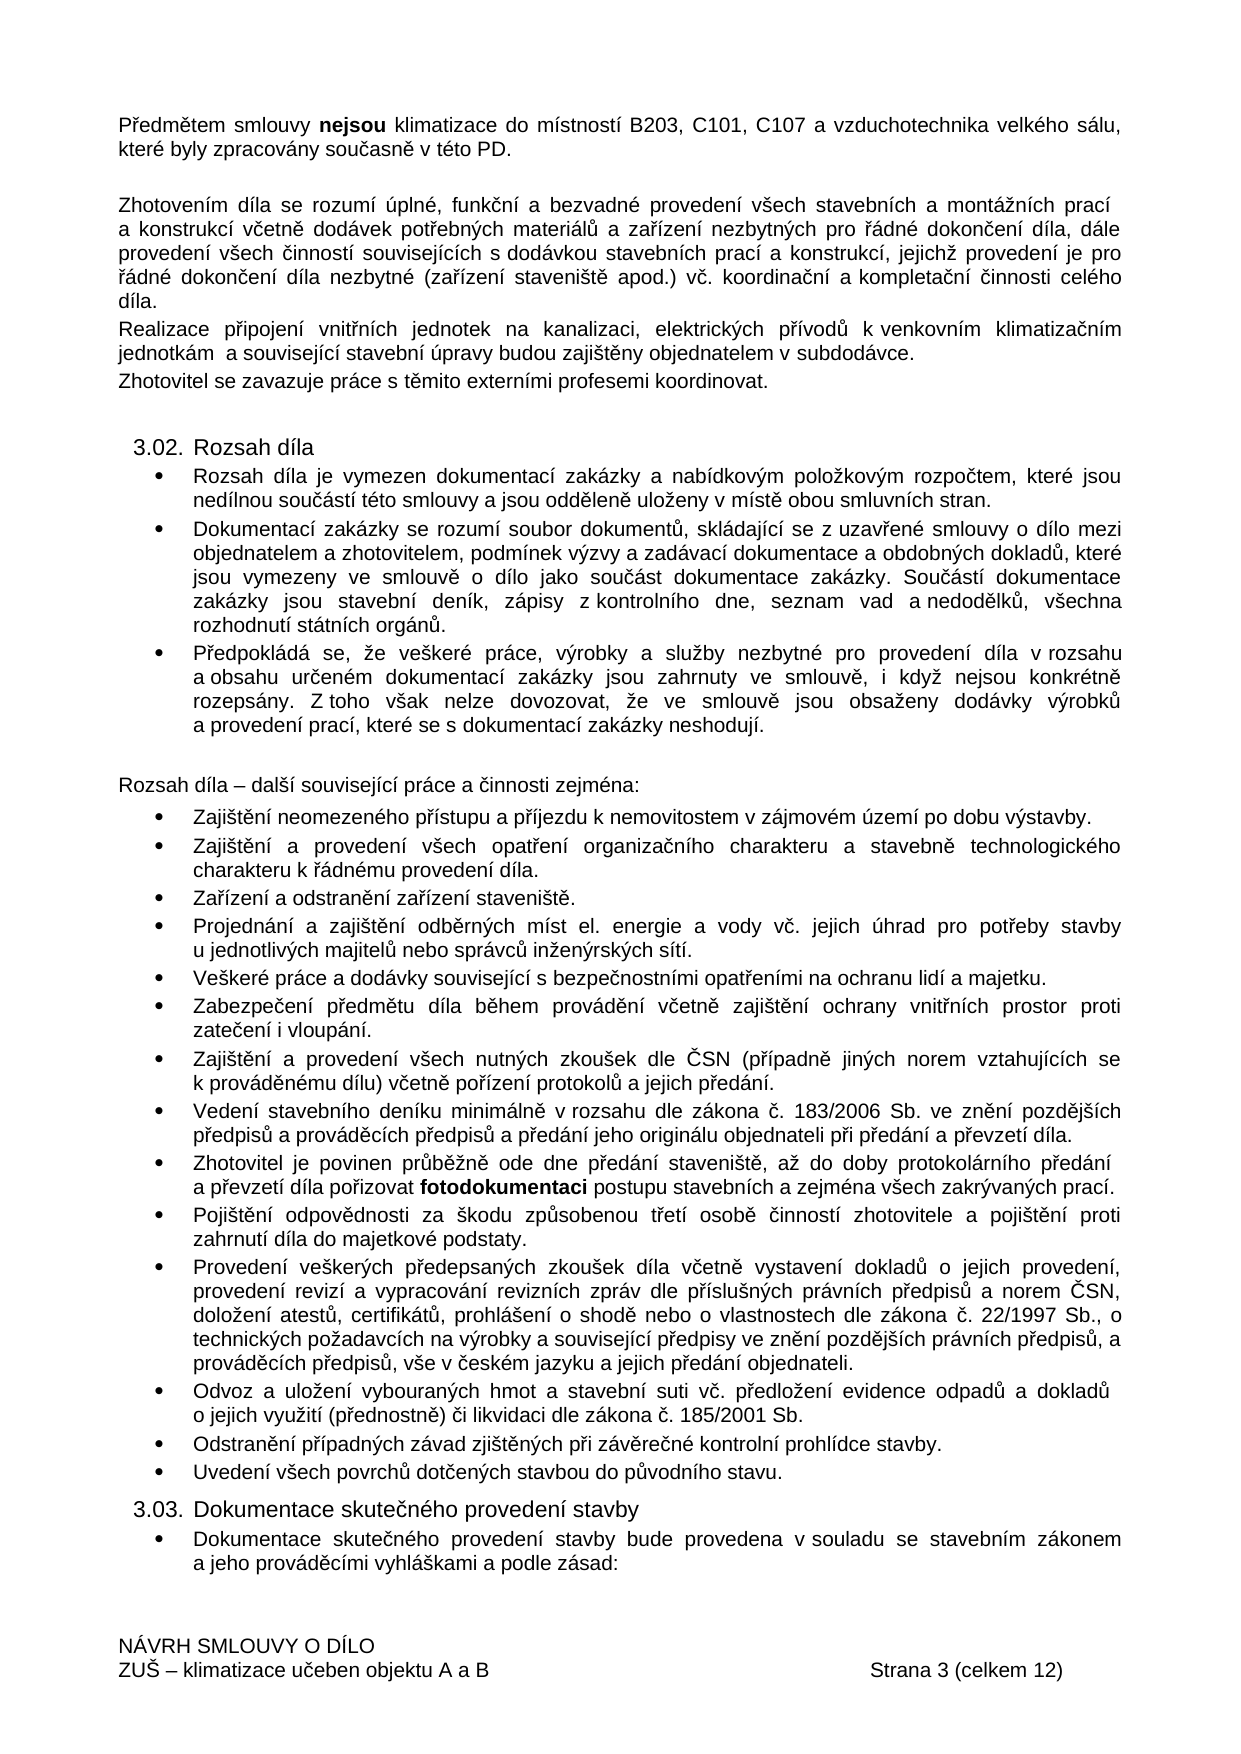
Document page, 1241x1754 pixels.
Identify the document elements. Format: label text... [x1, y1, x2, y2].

text Zhotovením díla se rozumí úplné, funkční a bezvadné provedení všech stavebních a montážních prací a konstrukcí včetně dodávek potřebných materiálů a zařízení nezbytných pro řádné dokončení díla, dále provedení všech činností souvisejících s dodávkou stavebních prací a konstrukcí, jejichž provedení je pro řádné dokončení díla nezbytné (zařízení staveniště apod.) vč. koordinační a kompletační činnosti celého díla. [118, 193, 1122, 313]
text Pojištění odpovědnosti za škodu způsobenou třetí osobě činností zhotovitele a pojištění proti zahrnutí díla do majetkové podstaty. [155, 1203, 1122, 1251]
text Realizace připojení vnitřních jednotek na kanalizaci, elektrických přívodů k venkovním klimatizačním jednotkám a související stavební úpravy budou zajištěny objednatelem v subdodávce. [118, 317, 1122, 365]
text Zabezpečení předmětu díla během provádění včetně zajištění ochrany vnitřních prostor proti zatečení i vloupání. [155, 994, 1122, 1042]
text Odstranění případných závad zjištěných při závěrečné kontrolní prohlídce stavby. [155, 1431, 1122, 1456]
text Zařízení a odstranění zařízení staveniště. [155, 886, 1122, 910]
subtitle Dokumentace skutečného provedení stavby [133, 1496, 1122, 1523]
text Předpokládá se, že veškeré práce, výrobky a služby nezbytné pro provedení díla v rozsahu a obsahu určeném dokumentací zakázky jsou zahrnuty ve smlouvě, i když nejsou konkrétně rozepsány. Z toho však nelze dovozovat, že ve smlouvě jsou obsaženy dodávky výrobků a provedení prací, které se s dokumentací zakázky neshodují. [155, 641, 1122, 736]
text Veškeré práce a dodávky související s bezpečnostními opatřeními na ochranu lidí a majetku. [155, 966, 1122, 990]
text Provedení veškerých předepsaných zkoušek díla včetně vystavení dokladů o jejich provedení, provedení revizí a vypracování revizních zpráv dle příslušných právních předpisů a norem ČSN, doložení atestů, certifikátů, prohlášení o shodě nebo o vlastnostech dle zákona č. 22/1997 Sb., o technických požadavcích na výrobky a související předpisy ve znění pozdějších právních předpisů, a prováděcích předpisů, vše v českém jazyku a jejich předání objednateli. [155, 1255, 1122, 1375]
subtitle Rozsah díla [133, 434, 1122, 460]
text Odvoz a uložení vybouraných hmot a stavební suti vč. předložení evidence odpadů a dokladů o jejich využití (přednostně) či likvidaci dle zákona č. 185/2001 Sb. [155, 1379, 1122, 1427]
text Dokumentací zakázky se rozumí soubor dokumentů, skládající se z uzavřené smlouvy o dílo mezi objednatelem a zhotovitelem, podmínek výzvy a zadávací dokumentace a obdobných dokladů, které jsou vymezeny ve smlouvě o dílo jako součást dokumentace zakázky. Součástí dokumentace zakázky jsou stavební deník, zápisy z kontrolního dne, seznam vad a nedodělků, všechna rozhodnutí státních orgánů. [155, 516, 1122, 636]
text Zajištění a provedení všech nutných zkoušek dle ČSN (případně jiných norem vztahujících se k prováděnému dílu) včetně pořízení protokolů a jejich předání. [155, 1046, 1122, 1094]
text Rozsah díla je vymezen dokumentací zakázky a nabídkovým položkovým rozpočtem, které jsou nedílnou součástí této smlouvy a jsou odděleně uloženy v místě obou smluvních stran. [155, 464, 1122, 512]
text Vedení stavebního deníku minimálně v rozsahu dle zákona č. 183/2006 Sb. ve znění pozdějších předpisů a prováděcích předpisů a předání jeho originálu objednateli při předání a převzetí díla. [155, 1099, 1122, 1147]
text Projednání a zajištění odběrných míst el. energie a vody vč. jejich úhrad pro potřeby stavby u jednotlivých majitelů nebo správců inženýrských sítí. [155, 914, 1122, 962]
text Zajištění neomezeného přístupu a příjezdu k nemovitostem v zájmovém území po dobu výstavby. [155, 805, 1122, 829]
text Zajištění a provedení všech opatření organizačního charakteru a stavebně technologického charakteru k řádnému provedení díla. [155, 833, 1122, 881]
text Zhotovitel je povinen průběžně ode dne předání staveniště, až do doby protokolárního předání a převzetí díla pořizovat fotodokumentaci postupu stavebních a zejména všech zakrývaných prací. [155, 1151, 1122, 1199]
text Předmětem smlouvy nejsou klimatizace do místností B203, C101, C107 a vzduchotechnika velkého sálu, které byly zpracovány současně v této PD. [118, 113, 1122, 161]
text Uvedení všech povrchů dotčených stavbou do původního stavu. [155, 1460, 1122, 1484]
text Zhotovitel se zavazuje práce s těmito externími profesemi koordinovat. [118, 369, 1122, 393]
subtitle Rozsah díla – další související práce a činnosti zejména: [118, 773, 1122, 797]
text Dokumentace skutečného provedení stavby bude provedena v souladu se stavebním zákonem a jeho prováděcími vyhláškami a podle zásad: [155, 1527, 1122, 1575]
